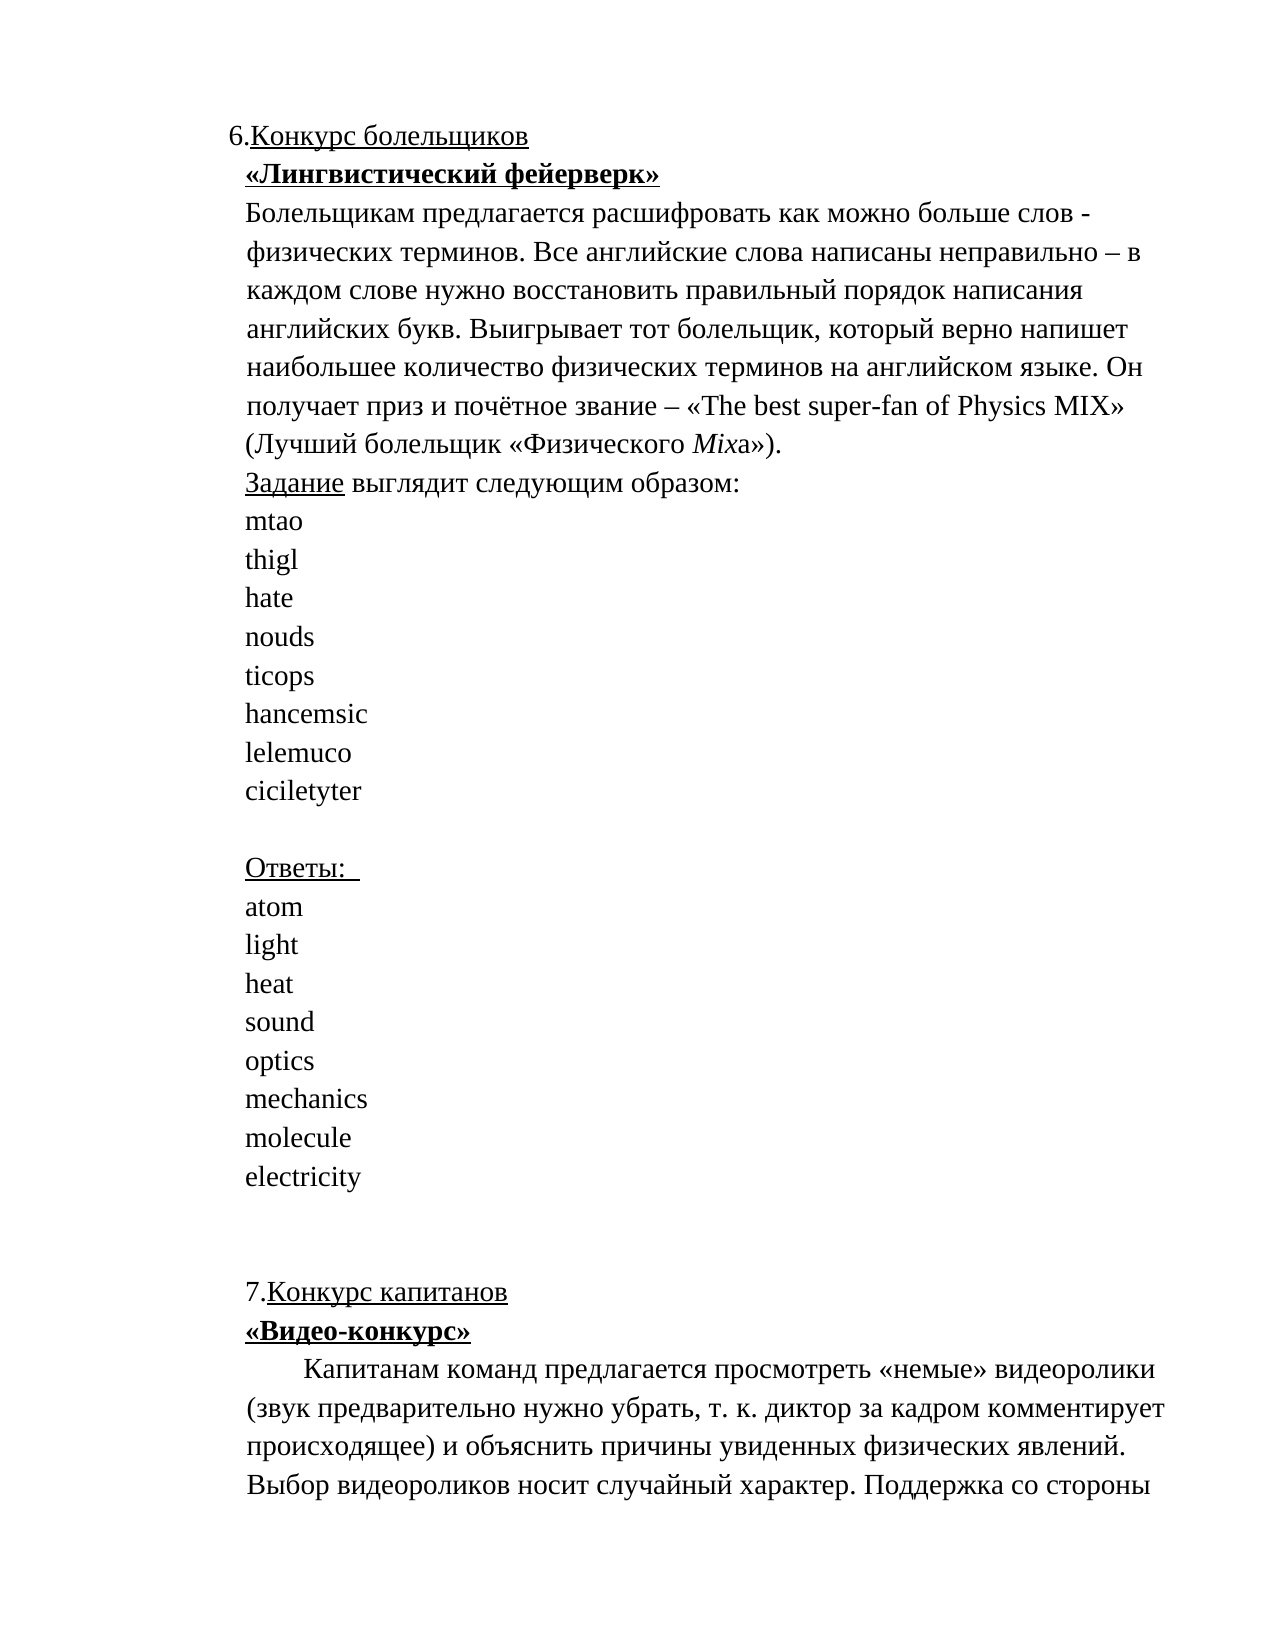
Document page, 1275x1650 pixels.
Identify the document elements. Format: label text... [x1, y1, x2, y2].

text Болельщикам предлагается расшифровать как можно больше слов - физических терминов. Все английские слова написаны неправильно – в каждом слове нужно восстановить правильный порядок написания английских букв. Выигрывает тот болельщик, который верно напишет наибольшее количество физических терминов на английском языке. Он получает приз и почётное звание – «The best super-fan of Physics MIX» [245, 195, 1209, 421]
text optics [245, 1043, 1209, 1077]
text Ответы: [245, 850, 1209, 884]
text hate [245, 581, 1209, 614]
text hancemsic [245, 696, 1209, 730]
text thigl [245, 542, 1209, 576]
text atom [245, 889, 1209, 922]
text sound [245, 1004, 1209, 1038]
text light [245, 927, 1209, 961]
text «Лингвистический фейерверк» [245, 157, 1209, 190]
text mechanics [245, 1082, 1209, 1115]
text heat [245, 966, 1209, 999]
text (Лучший болельщик «Физического Mixа»). [245, 426, 1209, 460]
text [245, 1351, 1209, 1501]
text ciciletyter [245, 773, 1209, 807]
text mtao [245, 503, 1209, 537]
text Задание выглядит следующим образом: [245, 465, 1209, 498]
text electricity [245, 1159, 1209, 1192]
text nouds [245, 619, 1209, 653]
text molecule [245, 1120, 1209, 1154]
text ticops [245, 658, 1209, 691]
text «Видео-конкурс» [245, 1313, 1209, 1346]
text lelemuco [245, 735, 1209, 768]
text 7.Конкурс капитанов [245, 1274, 1209, 1308]
text 6.Конкурс болельщиков [177, 118, 1209, 152]
